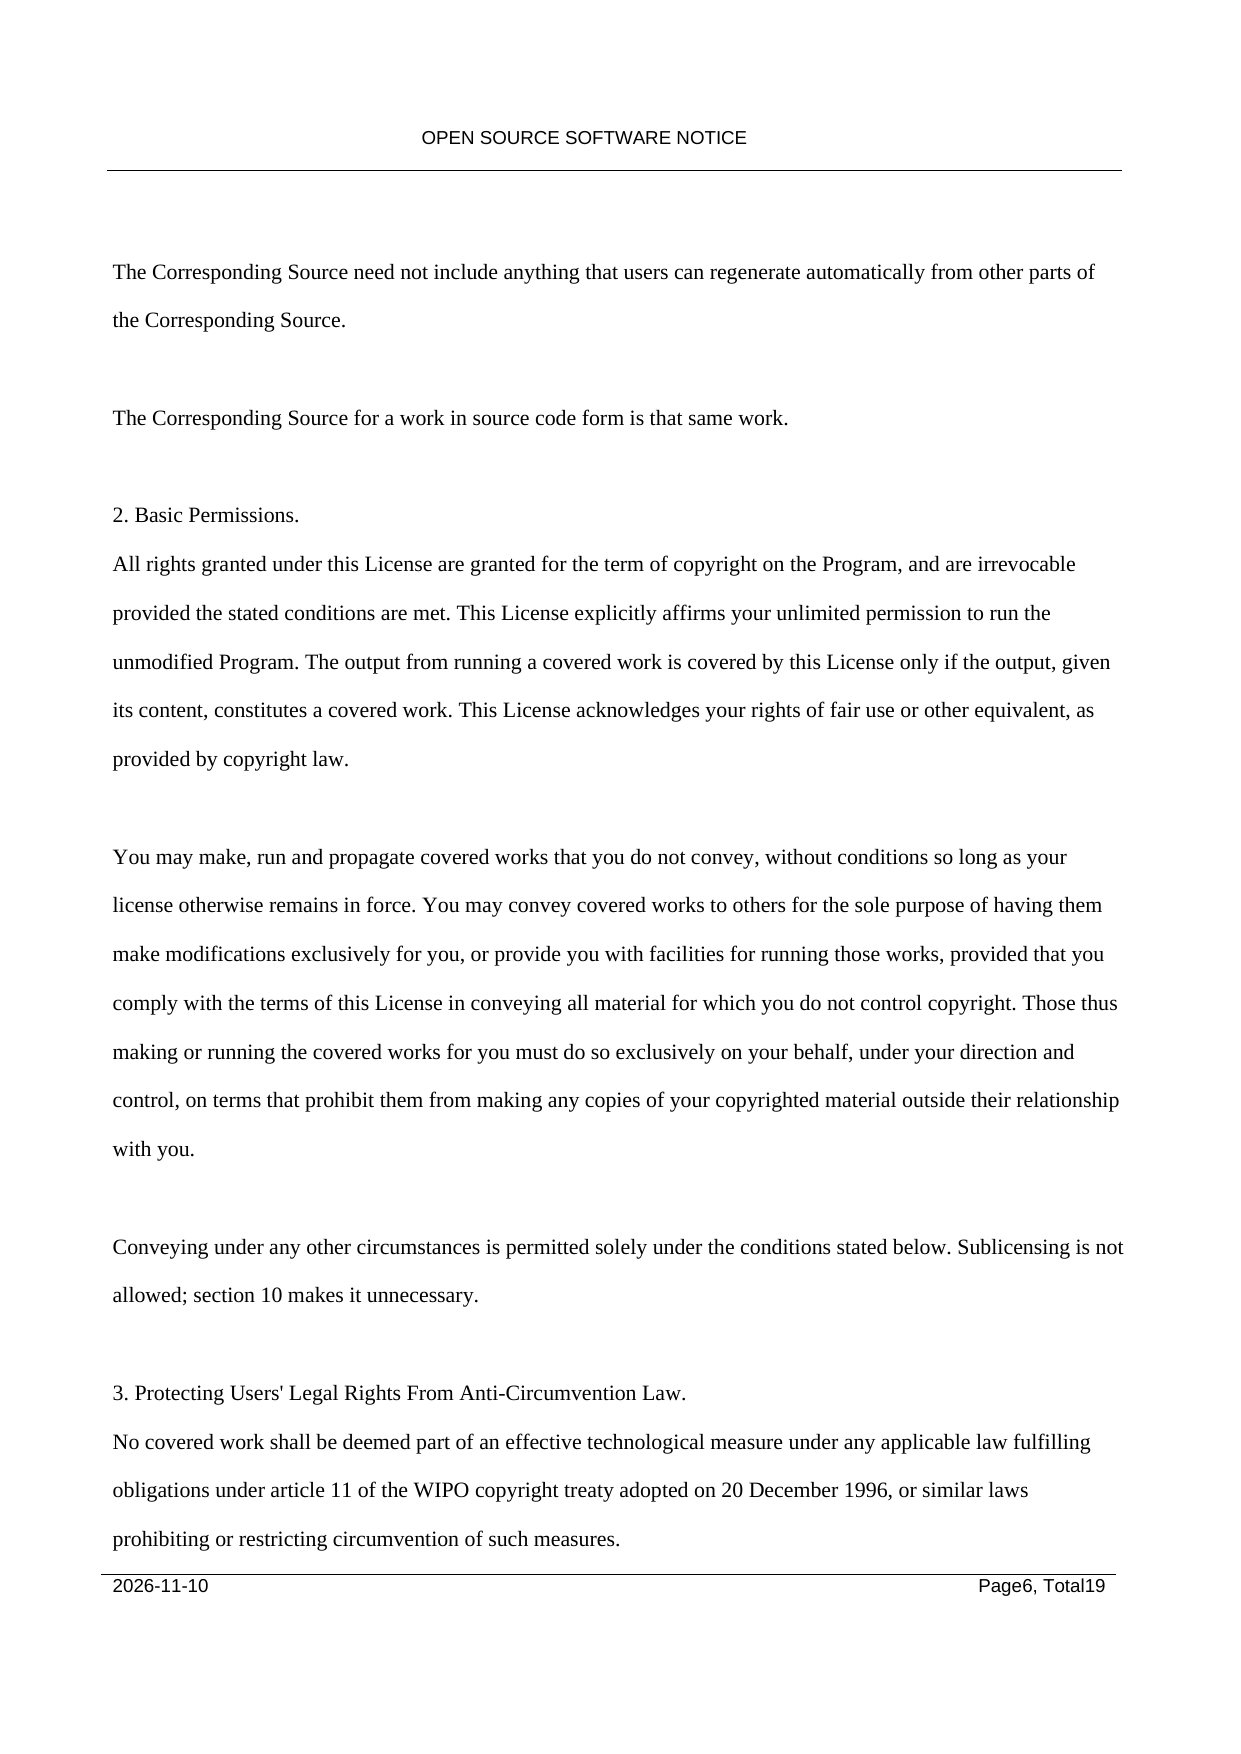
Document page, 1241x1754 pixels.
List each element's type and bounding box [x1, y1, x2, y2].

text [112, 206, 1128, 1555]
